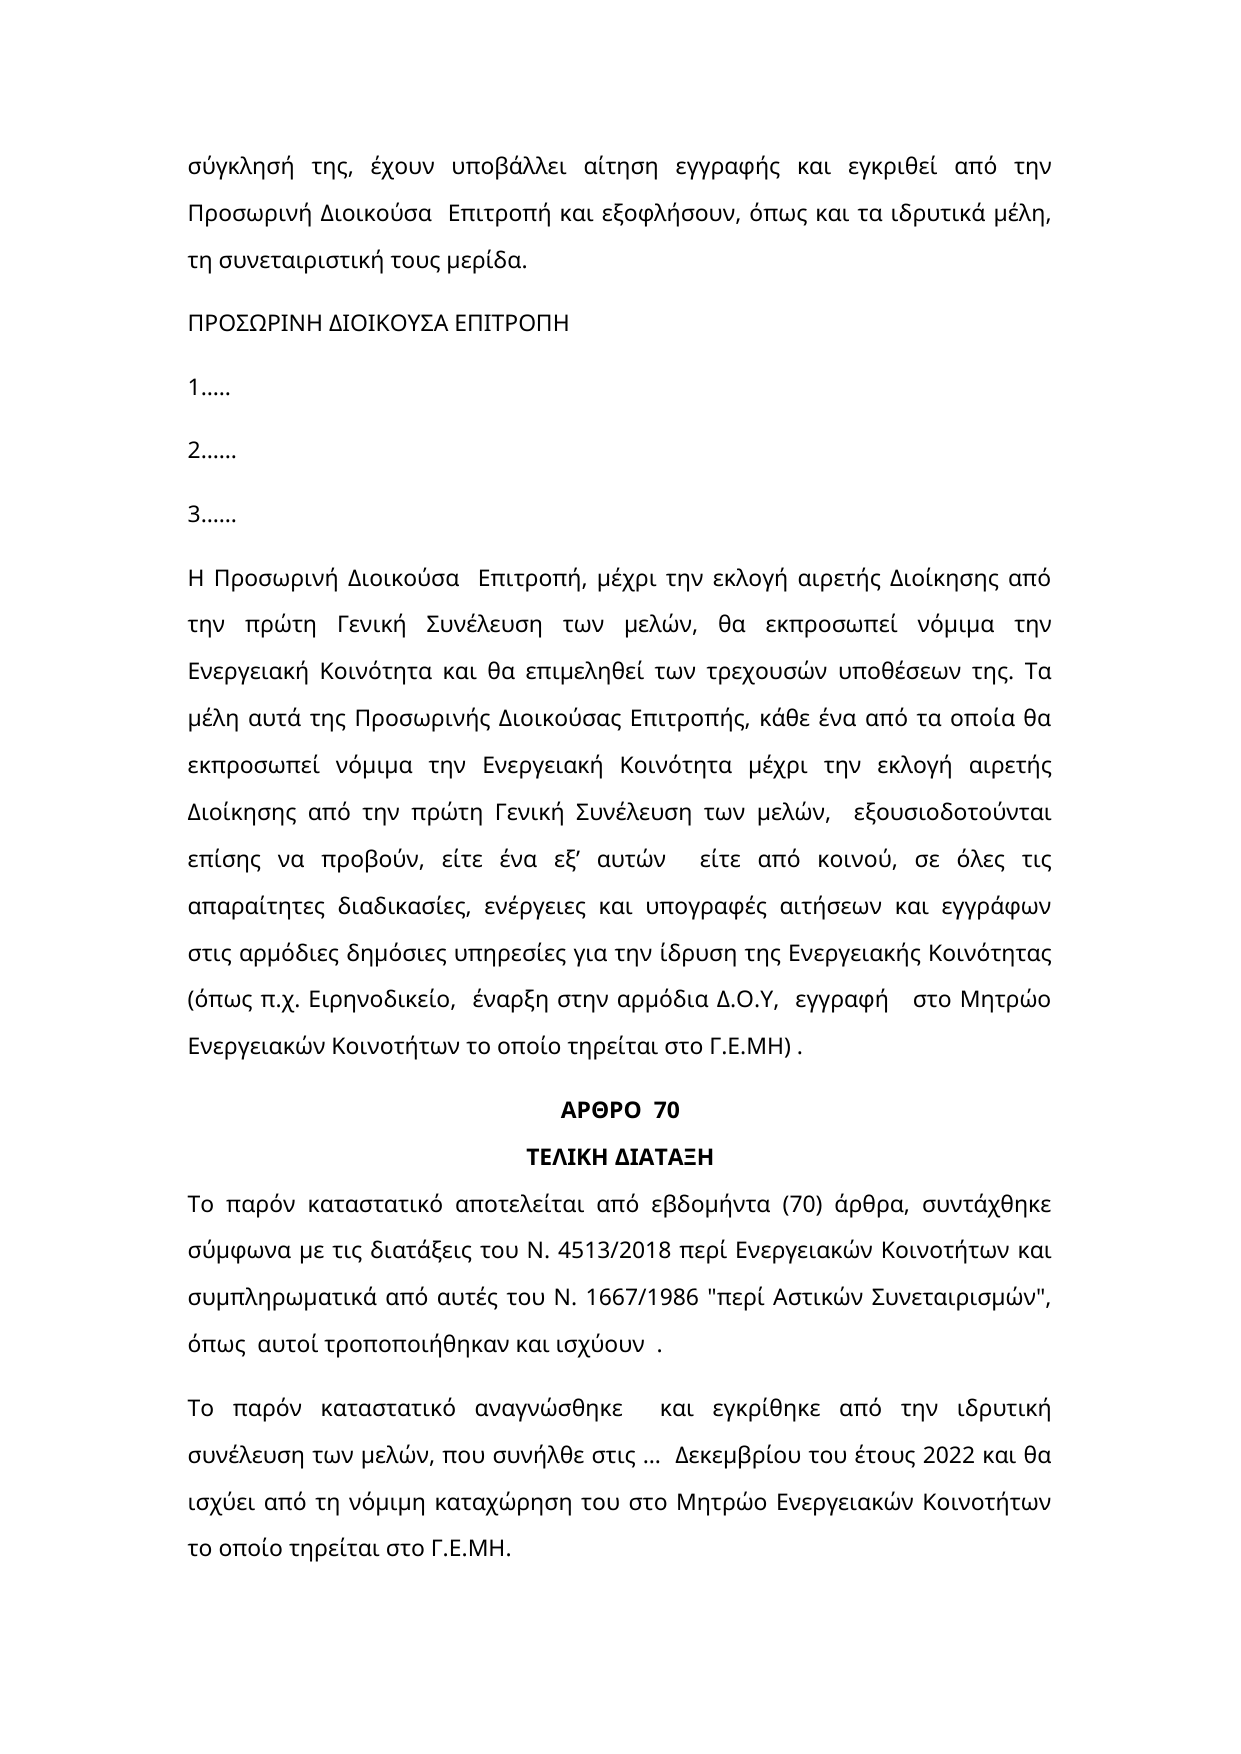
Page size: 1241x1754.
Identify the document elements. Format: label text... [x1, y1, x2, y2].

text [187, 150, 1053, 275]
text ΤΕΛΙΚΗ ΔΙΑΤΑΞΗ [187, 1141, 1053, 1172]
text 3…… [187, 498, 1053, 529]
text Το παρόν καταστατικό αποτελείται από εβδομήντα (70) άρθρα, συντάχθηκε σύμφωνα με τις διατάξεις του Ν. 4513/2018 περί Ενεργειακών Κοινοτήτων και συμπληρωματικά από αυτές του Ν. 1667/1986 "περί Αστικών Συνεταιρισμών", όπως αυτοί τροποποιήθηκαν και ισχύουν . [187, 1187, 1053, 1359]
text 1….. [187, 371, 1053, 402]
text 2…… [187, 434, 1053, 466]
text Το παρόν καταστατικό αναγνώσθηκε και εγκρίθηκε από την ιδρυτική συνέλευση των μελών, που συνήλθε στις … Δεκεμβρίου του έτους 2022 και θα ισχύει από τη νόμιμη καταχώρηση του στο Μητρώο Ενεργειακών Κοινοτήτων το οποίο τηρείται στο Γ.Ε.ΜΗ. [187, 1392, 1053, 1563]
text ΑΡΘΡΟ 70 [187, 1094, 1053, 1125]
text ΠΡΟΣΩΡΙΝΗ ΔΙΟΙΚΟΥΣΑ ΕΠΙΤΡΟΠΗ [187, 307, 1053, 338]
text Η Προσωρινή Διοικούσα Επιτροπή, μέχρι την εκλογή αιρετής Διοίκησης από την πρώτη Γενική Συνέλευση των μελών, θα εκπροσωπεί νόμιμα την Ενεργειακή Κοινότητα και θα επιμεληθεί των τρεχουσών υποθέσεων της. Τα μέλη αυτά της Προσωρινής Διοικούσας Επιτροπής, κάθε ένα από τα οποία θα εκπροσωπεί νόμιμα την Ενεργειακή Κοινότητα μέχρι την εκλογή αιρετής Διοίκησης από την πρώτη Γενική Συνέλευση των μελών, εξουσιοδοτούνται επίσης να προβούν, είτε ένα εξ’ αυτών είτε από κοινού, σε όλες τις απαραίτητες διαδικασίες, ενέργειες και υπογραφές αιτήσεων και εγγράφων στις αρμόδιες δημόσιες υπηρεσίες για την ίδρυση της Ενεργειακής Κοινότητας (όπως π.χ. Ειρηνοδικείο, έναρξη στην αρμόδια Δ.Ο.Υ, εγγραφή στο Μητρώο Ενεργειακών Κοινοτήτων το οποίο τηρείται στο Γ.Ε.ΜΗ) . [187, 561, 1053, 1061]
